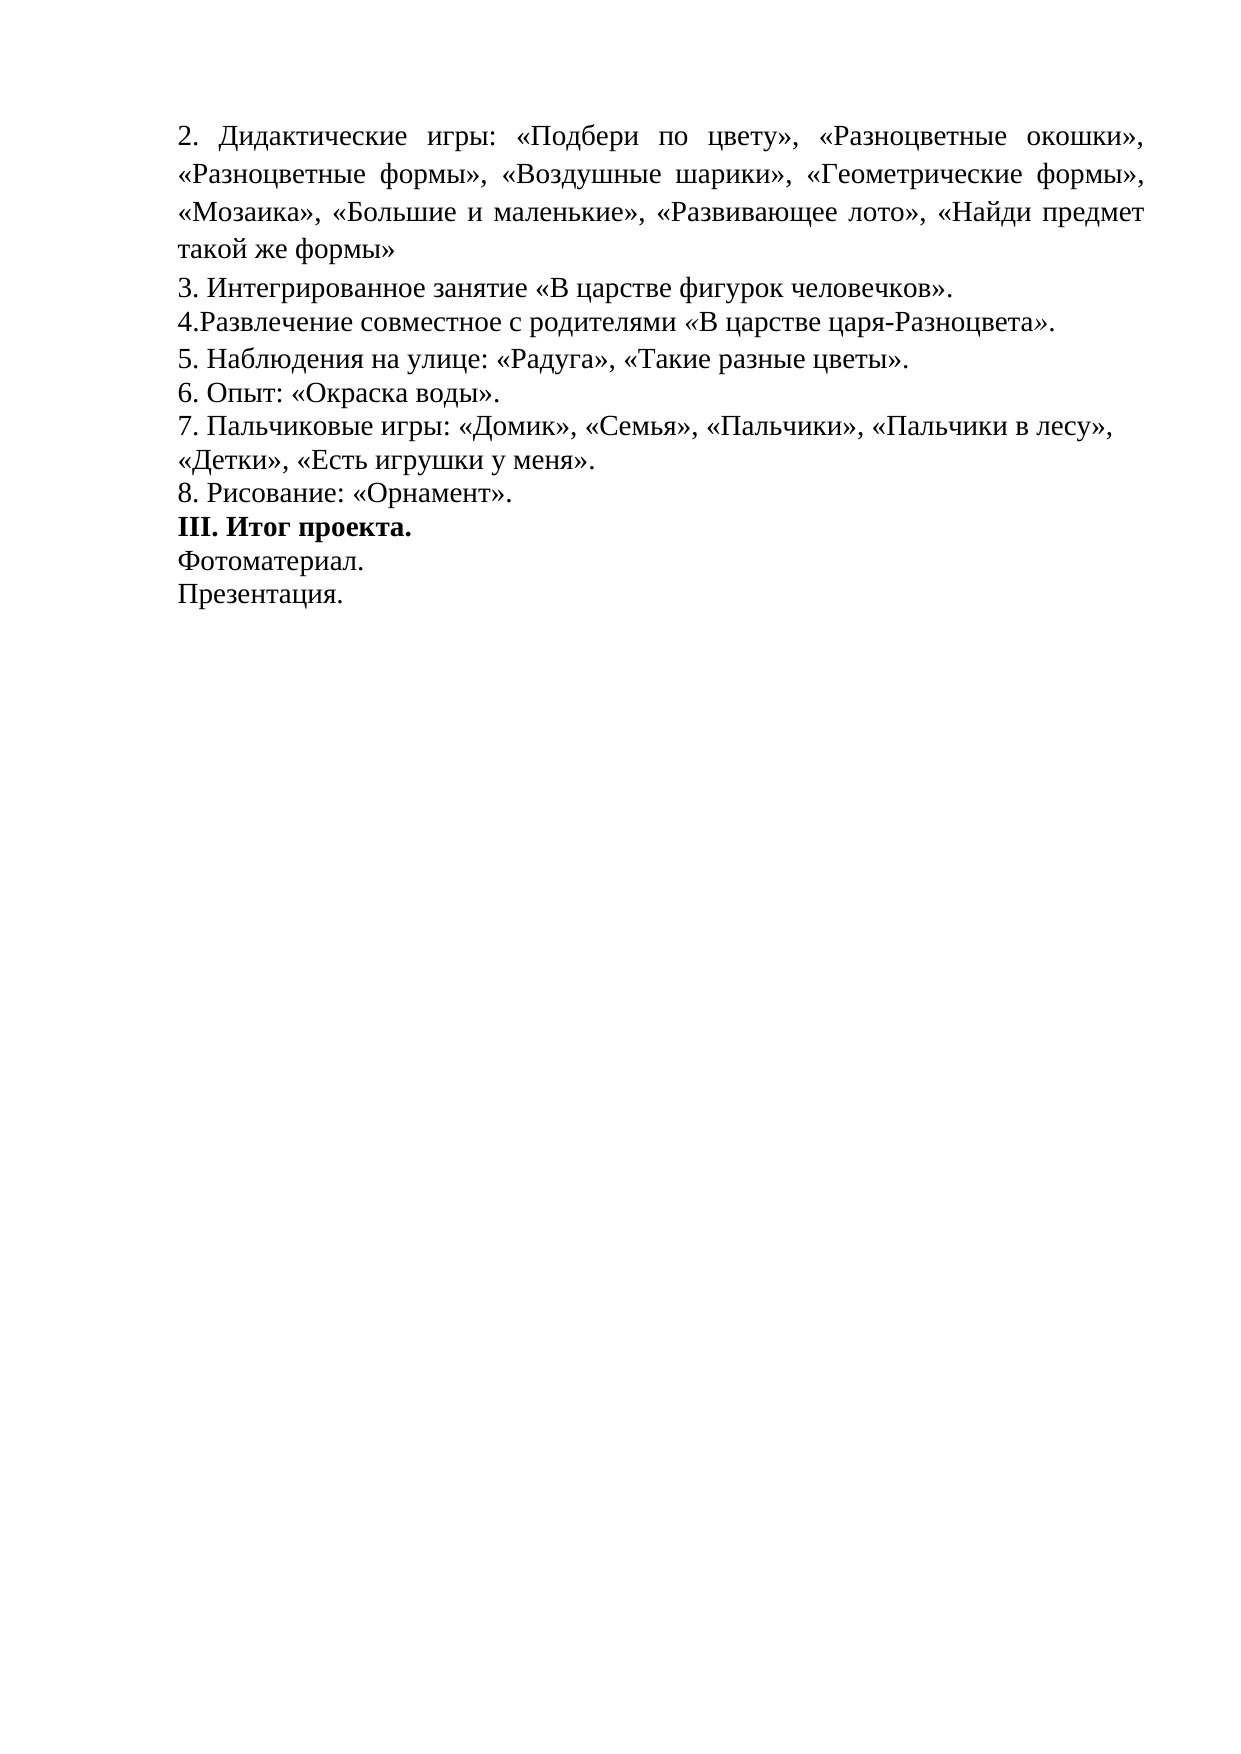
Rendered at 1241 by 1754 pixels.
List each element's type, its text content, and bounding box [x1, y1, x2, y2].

text 3. Интегрированное занятие «В царстве фигурок человечков». [177, 270, 1152, 304]
text III. Итог проекта. [177, 509, 1152, 543]
text 6. Опыт: «Окраска воды». [177, 375, 1152, 408]
text 4.Развлечение совместное с родителями «В царстве царя-Разноцвета». [177, 304, 1152, 337]
text Презентация. [177, 576, 1152, 610]
text Фотоматериал. [177, 543, 1152, 576]
text 8. Рисование: «Орнамент». [177, 476, 1152, 509]
text 7. Пальчиковые игры: «Домик», «Семья», «Пальчики», «Пальчики в лесу», «Детки», «Есть игрушки у меня». [177, 408, 1152, 476]
text 5. Наблюдения на улице: «Радуга», «Такие разные цветы». [177, 341, 1152, 375]
text 2. Дидактические игры: «Подбери по цвету», «Разноцветные окошки», «Разноцветные формы», «Воздушные шарики», «Геометрические формы», «Мозаика», «Большие и маленькие», «Развивающее лото», «Найди предмет такой же формы» [177, 118, 1145, 265]
